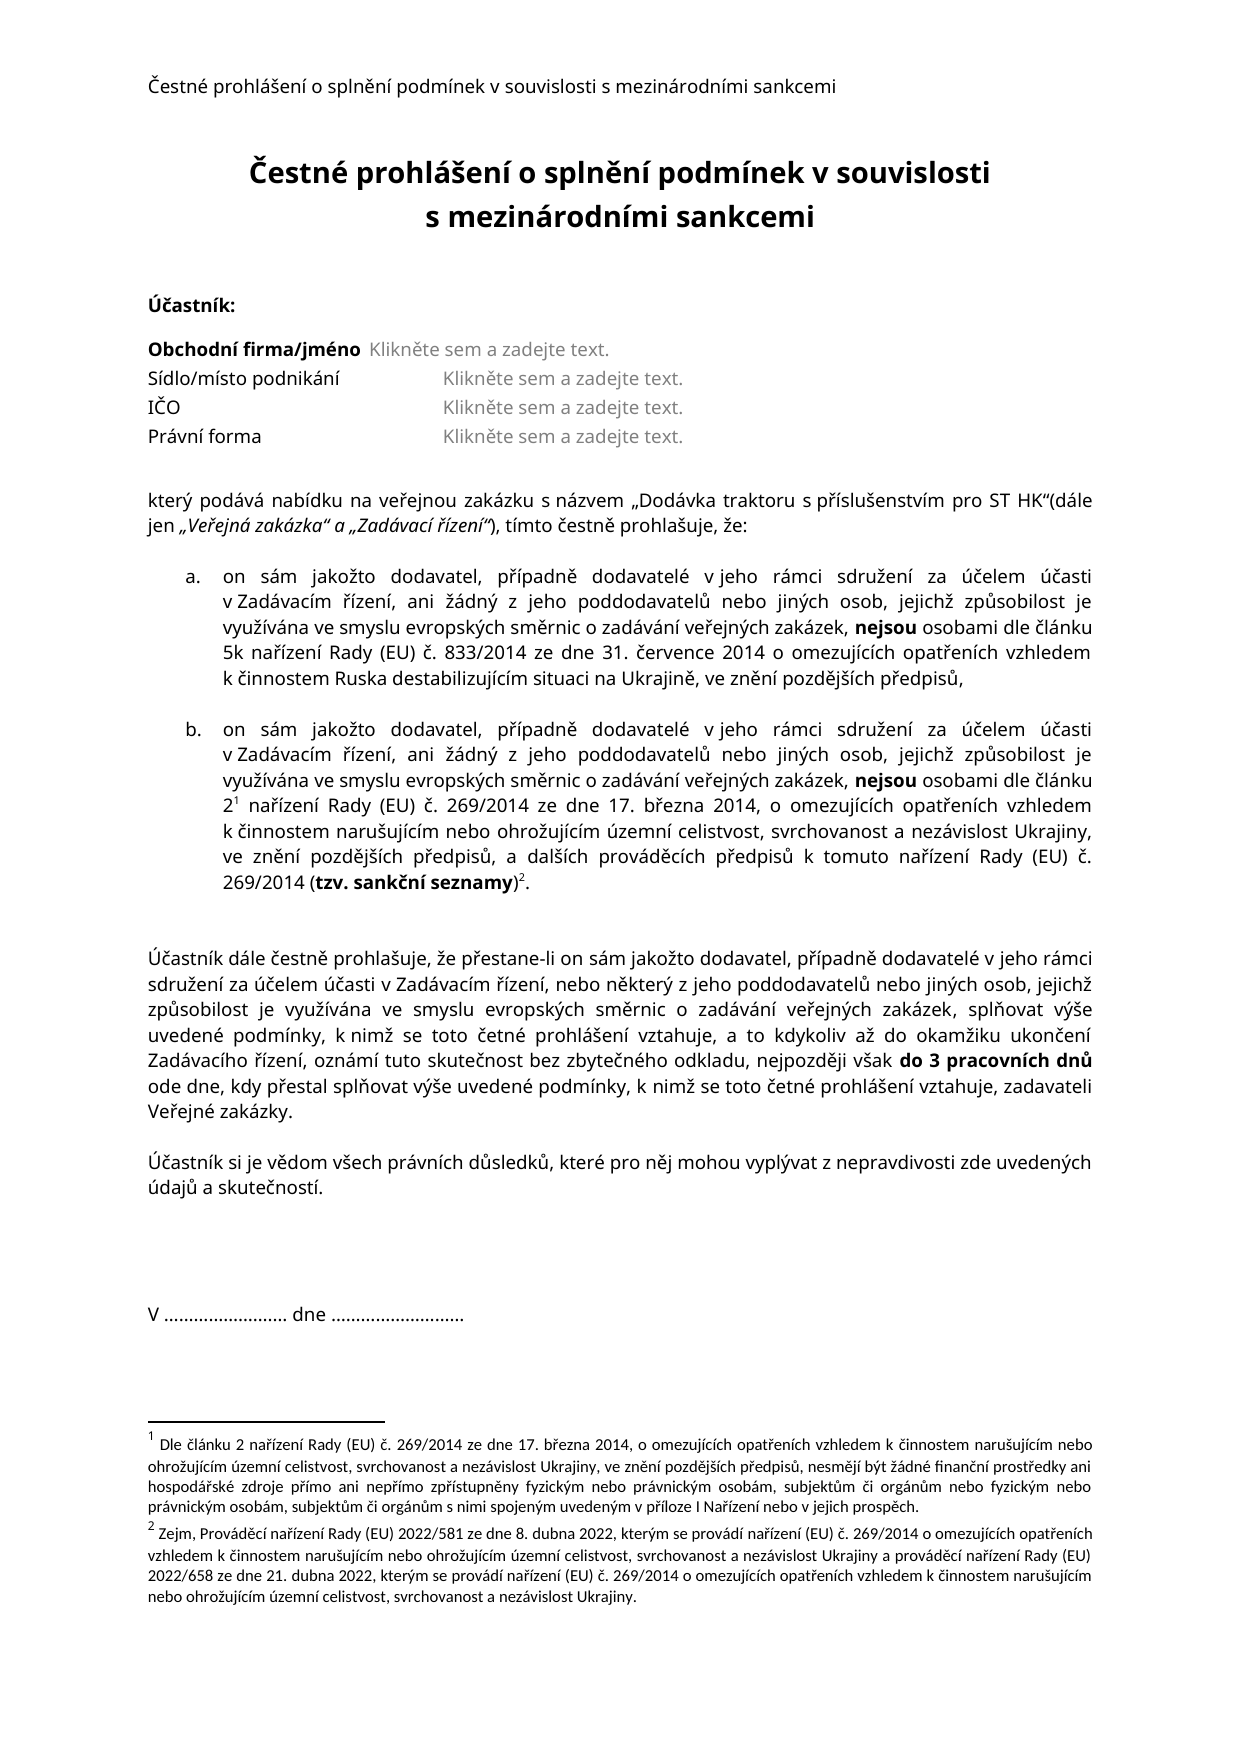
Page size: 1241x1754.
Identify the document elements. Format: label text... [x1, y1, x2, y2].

text IČO [148, 391, 1093, 420]
text který podává nabídku na veřejnou zakázku s názvem „Dodávka traktoru s příslušenstvím pro ST HK“(dále jen „Veřejná zakázka“ a „Zadávací řízení“), tímto čestně prohlašuje, že: [148, 487, 1093, 538]
text Čestné prohlášení o splnění podmínek v souvislosti s mezinárodními sankcemi [148, 152, 1093, 236]
text Účastník dále čestně prohlašuje, že přestane-li on sám jakožto dodavatel, případně dodavatelé v jeho rámci sdružení za účelem účasti v Zadávacím řízení, nebo některý z jeho poddodavatelů nebo jiných osob, jejichž způsobilost je využívána ve smyslu evropských směrnic o zadávání veřejných zakázek, splňovat výše uvedené podmínky, k nimž se toto četné prohlášení vztahuje, a to kdykoliv až do okamžiku ukončení Zadávacího řízení, oznámí tuto skutečnost bez zbytečného odkladu, nejpozději však do 3 pracovních dnů ode dne, kdy přestal splňovat výše uvedené podmínky, k nimž se toto četné prohlášení vztahuje, zadavateli Veřejné zakázky. [148, 945, 1093, 1124]
text Právní forma [148, 420, 1093, 449]
text Sídlo/místo podnikání [148, 362, 1093, 391]
list on sám jakožto dodavatel, případně dodavatelé v jeho rámci sdružení za účelem účasti v Zadávacím řízení, ani žádný z jeho poddodavatelů nebo jiných osob, jejichž způsobilost je využívána ve smyslu evropských směrnic o zadávání veřejných zakázek, nejsou osobami dle článku 2 nařízení Rady (EU) č. 269/2014 ze dne 17. března 2014, o omezujících opatřeních vzhledem k činnostem narušujícím nebo ohrožujícím územní celistvost, svrchovanost a nezávislost Ukrajiny, ve znění pozdějších předpisů, a dalších prováděcích předpisů k tomuto nařízení Rady (EU) č. 269/2014 (tzv. sankční seznamy). [185, 716, 1093, 895]
list on sám jakožto dodavatel, případně dodavatelé v jeho rámci sdružení za účelem účasti v Zadávacím řízení, ani žádný z jeho poddodavatelů nebo jiných osob, jejichž způsobilost je využívána ve smyslu evropských směrnic o zadávání veřejných zakázek, nejsou osobami dle článku 5k nařízení Rady (EU) č. 833/2014 ze dne 31. července 2014 o omezujících opatřeních vzhledem k činnostem Ruska destabilizujícím situaci na Ukrajině, ve znění pozdějších předpisů, [185, 563, 1093, 691]
text Účastník si je vědom všech právních důsledků, které pro něj mohou vyplývat z nepravdivosti zde uvedených údajů a skutečností. [148, 1149, 1093, 1200]
text Účastník: [148, 293, 1093, 318]
text V ………………….… dne ……………………… [148, 1301, 1093, 1327]
text Obchodní firma/jméno [148, 333, 1093, 362]
